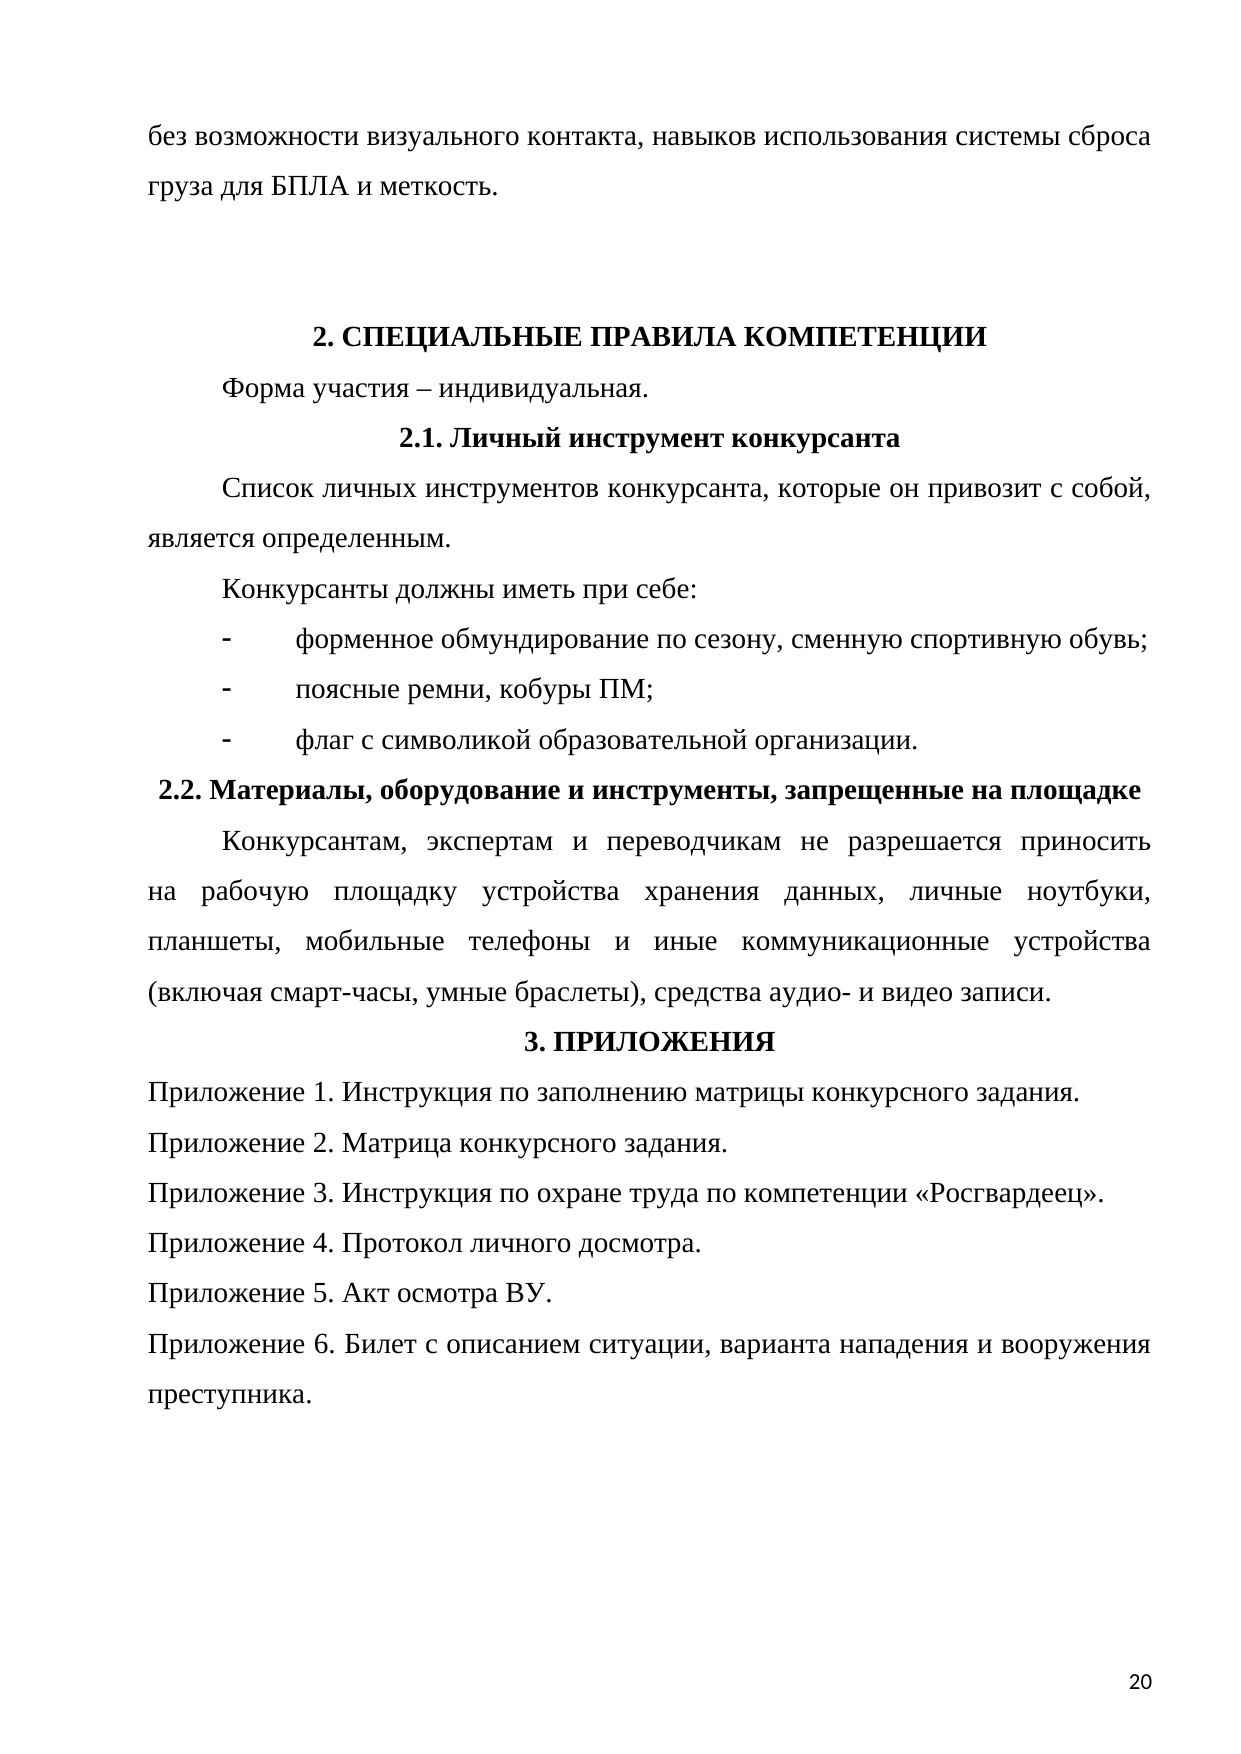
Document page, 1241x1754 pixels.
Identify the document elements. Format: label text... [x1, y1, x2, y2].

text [148, 118, 1152, 202]
text Приложение 4. Протокол личного досмотра. [148, 1225, 1152, 1259]
text Конкурсанты должны иметь при себе: [148, 571, 1152, 604]
text 3. ПРИЛОЖЕНИЯ [148, 1024, 1152, 1058]
text Приложение 2. Матрица конкурсного задания. [148, 1125, 1152, 1158]
text 2.2. Материалы, оборудование и инструменты, запрещенные на площадке [148, 772, 1152, 806]
list поясные ремни, кобуры ПМ; [148, 672, 1152, 705]
text 2.1. Личный инструмент конкурсанта [148, 420, 1152, 453]
text Приложение 3. Инструкция по охране труда по компетенции «Росгвардеец». [148, 1175, 1152, 1208]
list флаг с символикой образовательной организации. [148, 722, 1152, 756]
text Приложение 1. Инструкция по заполнению матрицы конкурсного задания. [148, 1074, 1152, 1108]
list форменное обмундирование по сезону, сменную спортивную обувь; [148, 621, 1152, 655]
text Форма участия – индивидуальная. [148, 370, 1152, 403]
text Приложение 5. Акт осмотра ВУ. [148, 1276, 1152, 1309]
text Приложение 6. Билет с описанием ситуации, варианта нападения и вооружения преступника. [148, 1326, 1152, 1410]
text Список личных инструментов конкурсанта, которые он привозит с собой, является определенным. [148, 470, 1152, 554]
text 2. СПЕЦИАЛЬНЫЕ ПРАВИЛА КОМПЕТЕНЦИИ [148, 319, 1152, 353]
text Конкурсантам, экспертам и переводчикам не разрешается приносить на рабочую площадку устройства хранения данных, личные ноутбуки, планшеты, мобильные телефоны и иные коммуникационные устройства (включая смарт-часы, умные браслеты), средства аудио- и видео записи. [148, 823, 1152, 1007]
